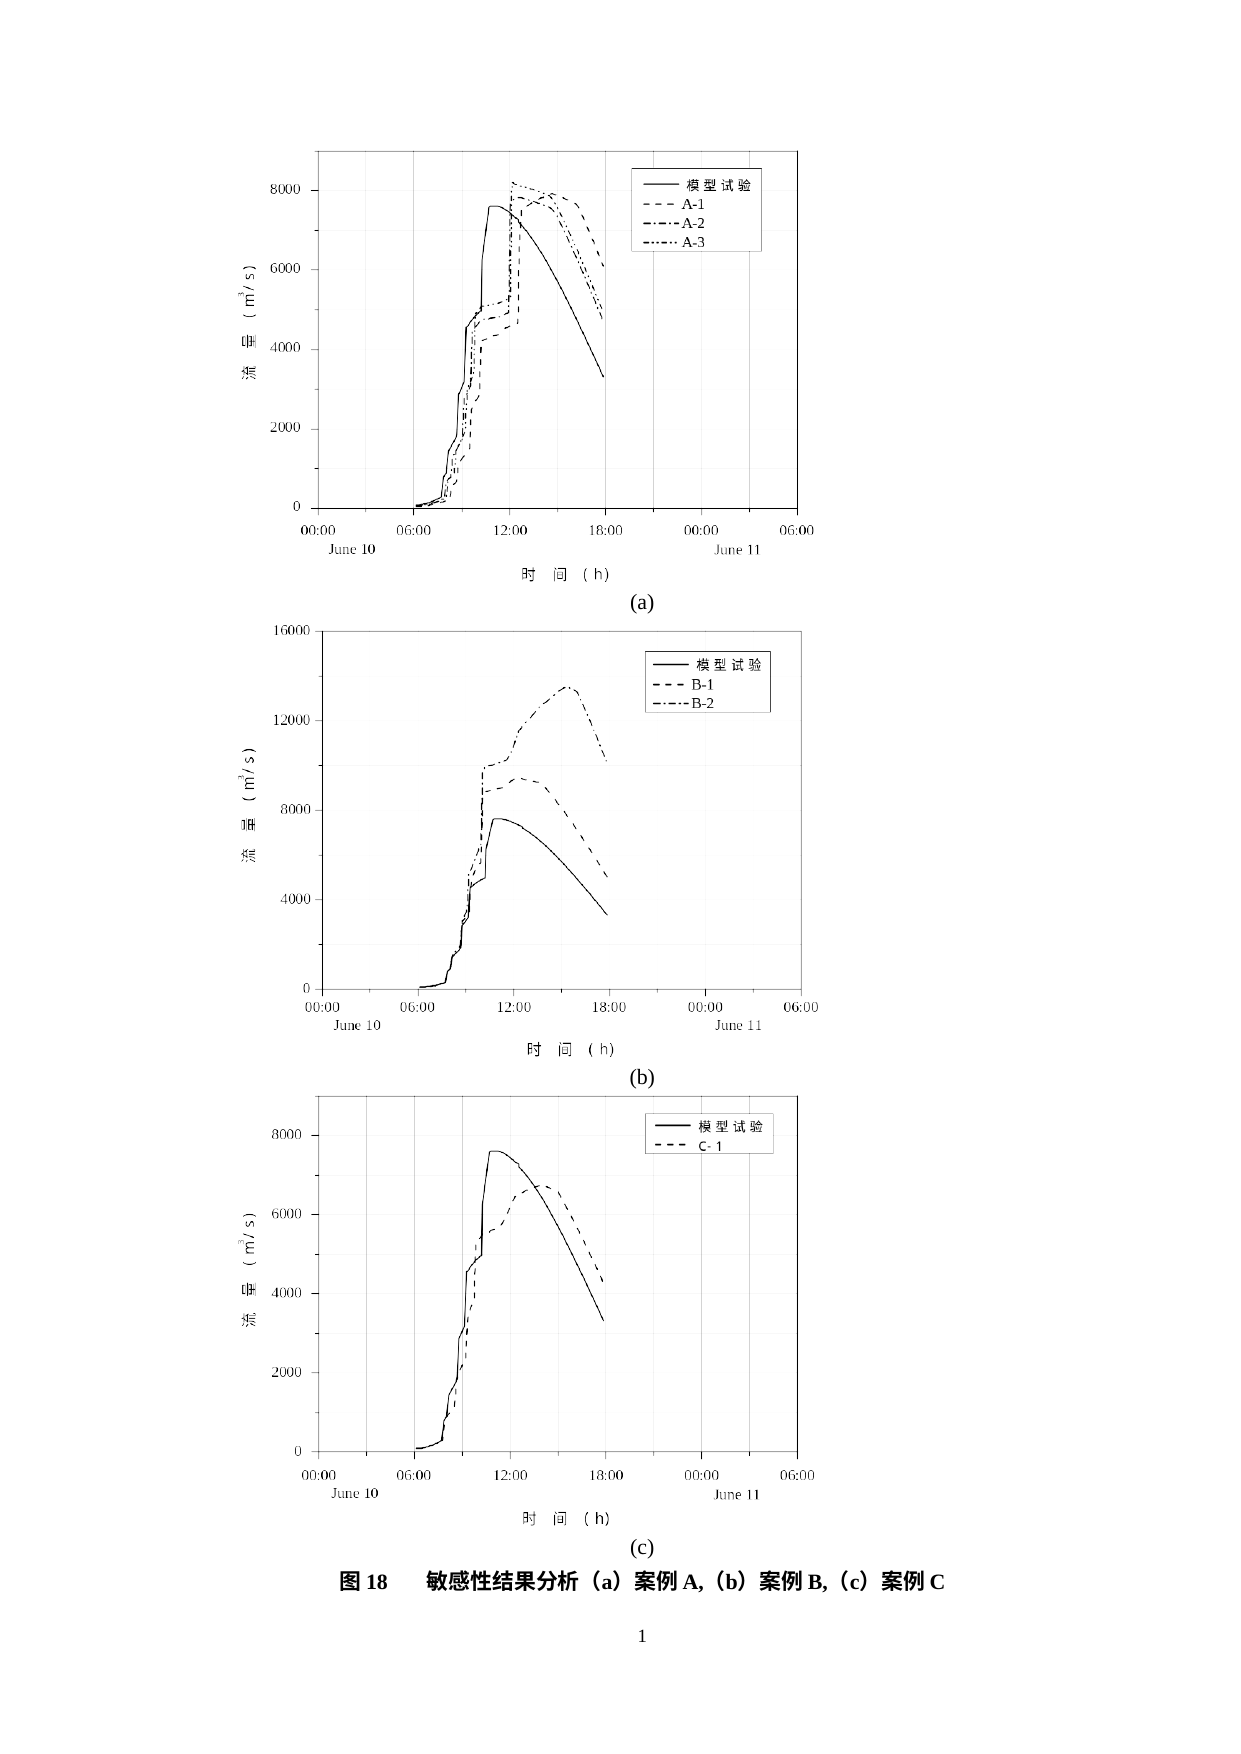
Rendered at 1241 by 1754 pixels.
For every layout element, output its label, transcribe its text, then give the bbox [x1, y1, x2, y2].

text 敏感性结果分析（a）案例A,（b）案例B,（c）案例C [231, 1564, 1053, 1596]
text (c) [187, 1534, 1053, 1559]
text (b) [187, 1064, 1053, 1089]
text (a) [187, 589, 1053, 614]
